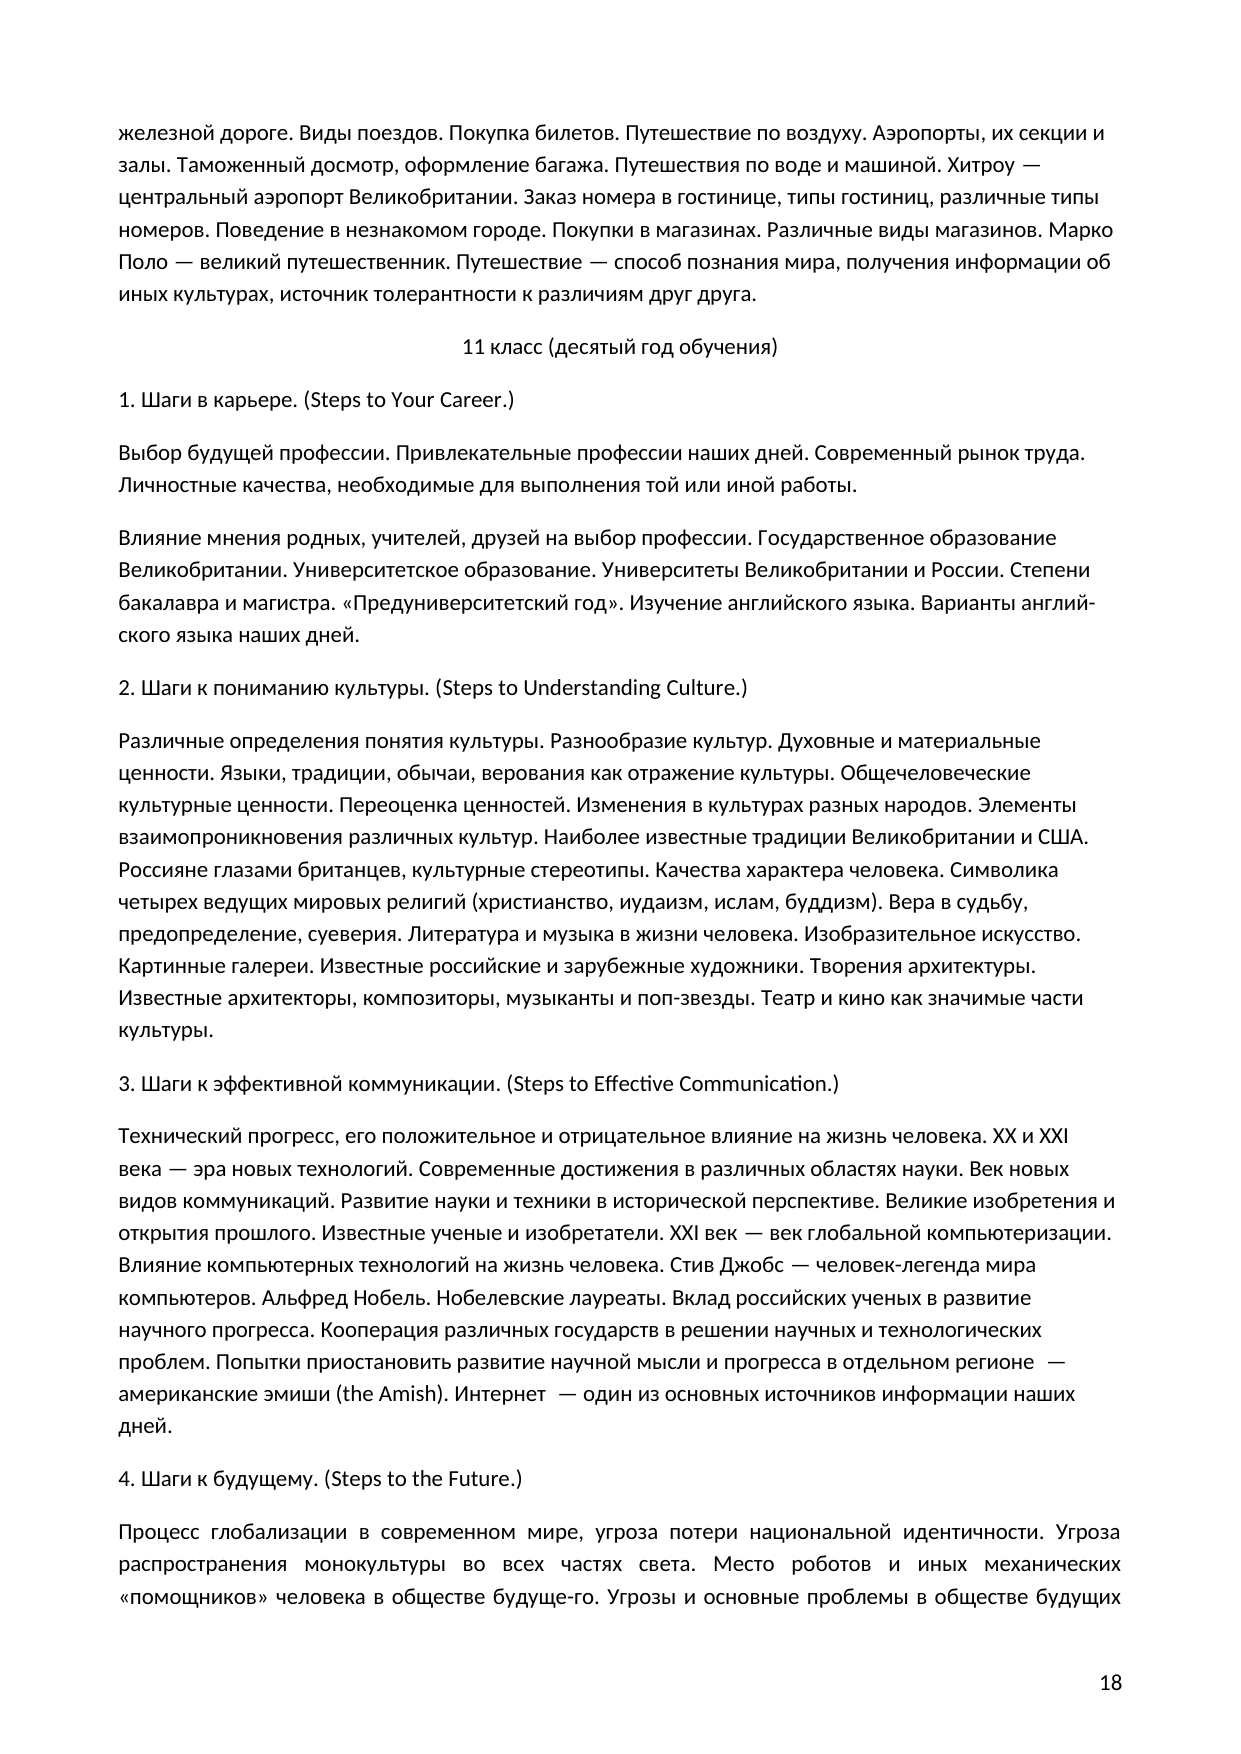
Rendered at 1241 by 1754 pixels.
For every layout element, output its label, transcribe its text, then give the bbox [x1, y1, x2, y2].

text 11 класс (десятый год обучения) [118, 332, 1122, 360]
text Технический прогресс, его положительное и отрицательное влияние на жизнь человека. XX и XXI века — эра новых технологий. Современные достижения в различных областях науки. Век новых видов коммуникаций. Развитие науки и техники в исторической перспективе. Великие изобретения и открытия прошлого. Известные ученые и изобретатели. XXI век — век глобальной компьютеризации. Влияние компьютерных технологий на жизнь человека. Стив Джобс — человек-легенда мира компьютеров. Альфред Нобель. Нобелевские лауреаты. Вклад российских ученых в развитие научного прогресса. Кооперация различных государств в решении научных и технологических проблем. Попытки приостановить развитие научной мысли и прогресса в отдельном регионе — американские эмиши (the Amish). Интернет — один из основных источников информации наших дней. [118, 1122, 1122, 1439]
text Выбор будущей профессии. Привлекательные профессии наших дней. Современный рынок труда. Личностные качества, необходимые для выполнения той или иной работы. [118, 438, 1122, 498]
text Влияние мнения родных, учителей, друзей на выбор профессии. Государственное образование Великобритании. Университетское образование. Университеты Великобритании и России. Степени бакалавра и магистра. «Предуниверситетский год». Изучение английского языка. Варианты англий-ского языка наших дней. [118, 523, 1122, 648]
text 2. Шаги к пониманию культуры. (Steps to Understanding Culture.) [118, 673, 1122, 701]
text 3. Шаги к эффективной коммуникации. (Steps to Effective Communication.) [118, 1069, 1122, 1097]
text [118, 1517, 1122, 1610]
text Различные определения понятия культуры. Разнообразие культур. Духовные и материальные ценности. Языки, традиции, обычаи, верования как отражение культуры. Общечеловеческие культурные ценности. Переоценка ценностей. Изменения в культурах разных народов. Элементы взаимопроникновения различных культур. Наиболее известные традиции Великобритании и США. Россияне глазами британцев, культурные стереотипы. Качества характера человека. Символика четырех ведущих мировых религий (христианство, иудаизм, ислам, буддизм). Вера в судьбу, предопределение, суеверия. Литература и музыка в жизни человека. Изобразительное искусство. Картинные галереи. Известные российские и зарубежные художники. Творения архитектуры. Известные архитекторы, композиторы, музыканты и поп-звезды. Театр и кино как значимые части культуры. [118, 726, 1122, 1044]
text 4. Шаги к будущему. (Steps to the Future.) [118, 1464, 1122, 1492]
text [118, 118, 1122, 307]
text 1. Шаги в карьере. (Steps to Your Career.) [118, 385, 1122, 413]
